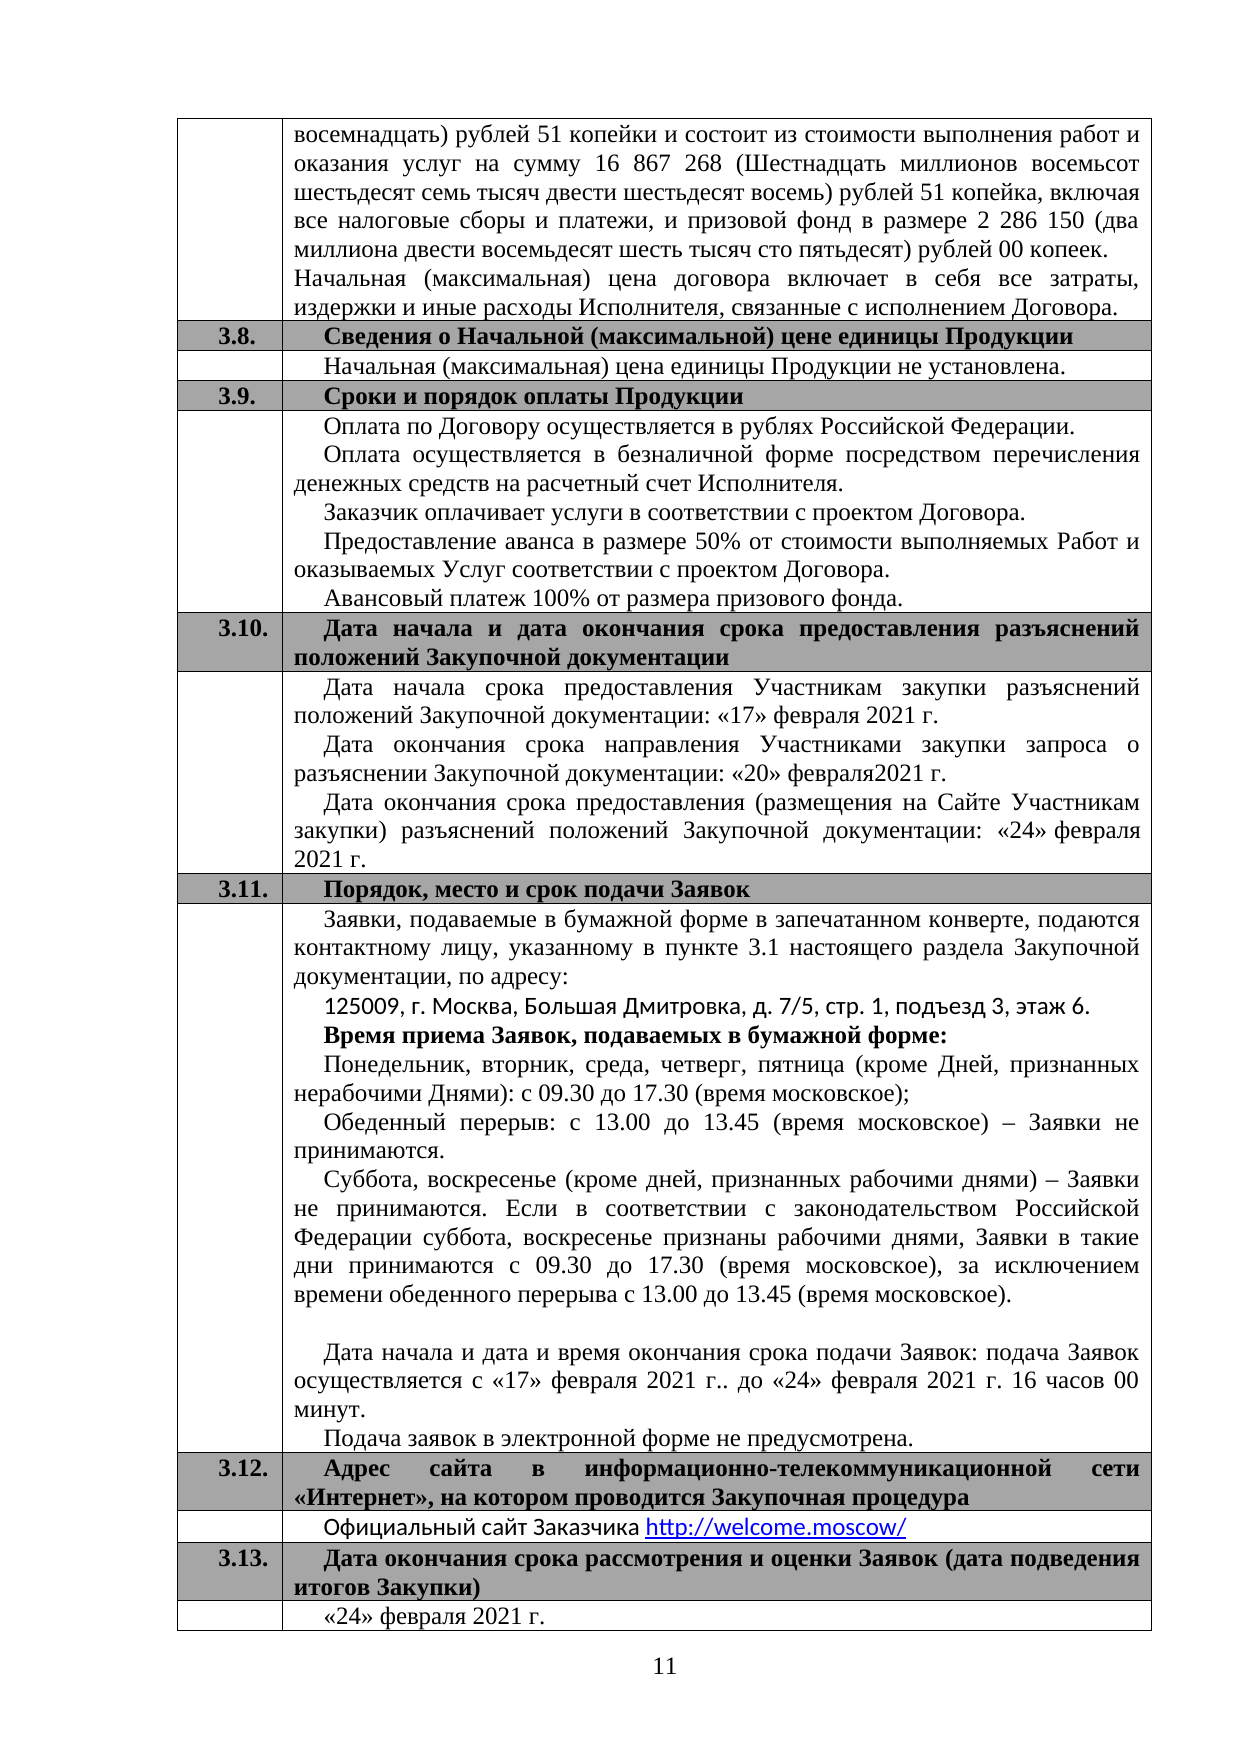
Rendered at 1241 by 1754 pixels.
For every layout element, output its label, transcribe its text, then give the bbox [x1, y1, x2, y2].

table_cell Адрес сайта в информационно-телекоммуникационной сети «Интернет», на котором проводится Закупочная процедура [283, 1453, 1151, 1510]
table_cell 3.10. [178, 613, 282, 671]
table_cell Дата начала и дата окончания срока предоставления разъяснений положений Закупочной документации [283, 613, 1151, 671]
table_cell 3.13. [178, 1543, 282, 1600]
table_cell Оплата по Договору осуществляется в рублях Российской Федерации. Оплата осуществляется в безналичной форме посредством перечисления денежных средств на расчетный счет Исполнителя. Заказчик оплачивает услуги в соответствии с проектом Договора. Предоставление аванса в размере 50% от стоимости выполняемых Работ и оказываемых Услуг соответствии с проектом Договора. Авансовый платеж 100% от размера призового фонда. [283, 411, 1151, 612]
table_cell Порядок, место и срок подачи Заявок [283, 874, 1151, 903]
table_cell Заявки, подаваемые в бумажной форме в запечатанном конверте, подаются контактному лицу, указанному в пункте 3.1 настоящего раздела Закупочной документации, по адресу: 125009, г. Москва, Большая Дмитровка, д. 7/5, стр. 1, подъезд 3, этаж 6. Время приема Заявок, подаваемых в бумажной форме: Понедельник, вторник, среда, четверг, пятница (кроме Дней, признанных нерабочими Днями): с 09.30 до 17.30 (время московское); Обеденный перерыв: с 13.00 до 13.45 (время московское) – Заявки не принимаются. Суббота, воскресенье (кроме дней, признанных рабочими днями) – Заявки не принимаются. Если в соответствии с законодательством Российской Федерации суббота, воскресенье признаны рабочими днями, Заявки в такие дни принимаются с 09.30 до 17.30 (время московское), за исключением времени обеденного перерыва с 13.00 до 13.45 (время московское). Дата начала и дата и время окончания срока подачи Заявок: подача Заявок осуществляется с «17» февраля 2021 г.. до «24» февраля 2021 г. 16 часов 00 минут. Подача заявок в электронной форме не предусмотрена. [283, 904, 1151, 1452]
table_cell Дата окончания срока рассмотрения и оценки Заявок (дата подведения итогов Закупки) [283, 1543, 1151, 1600]
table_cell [283, 119, 1151, 320]
table_cell [178, 1511, 282, 1542]
table_cell 3.9. [178, 381, 282, 410]
table_cell [178, 411, 282, 612]
table_cell Сроки и порядок оплаты Продукции [283, 381, 1151, 410]
table_cell [178, 351, 282, 380]
table_cell Сведения о Начальной (максимальной) цене единицы Продукции [283, 321, 1151, 350]
table_cell [178, 1601, 282, 1630]
table_cell Начальная (максимальная) цена единицы Продукции не установлена. [283, 351, 1151, 380]
table_cell [178, 119, 282, 320]
table_cell Дата начала срока предоставления Участникам закупки разъяснений положений Закупочной документации: «17» февраля 2021 г. Дата окончания срока направления Участниками закупки запроса о разъяснении Закупочной документации: «20» февраля2021 г. Дата окончания срока предоставления (размещения на Сайте Участникам закупки) разъяснений положений Закупочной документации: «24» февраля 2021 г. [283, 672, 1151, 873]
table_cell 3.12. [178, 1453, 282, 1510]
table_cell 3.8. [178, 321, 282, 350]
table_cell 3.11. [178, 874, 282, 903]
table_cell [178, 904, 282, 1452]
table_cell «24» февраля 2021 г. [283, 1601, 1151, 1630]
table_cell Официальный сайт Заказчика http://welcome.moscow/ [283, 1511, 1151, 1542]
table_cell [178, 672, 282, 873]
